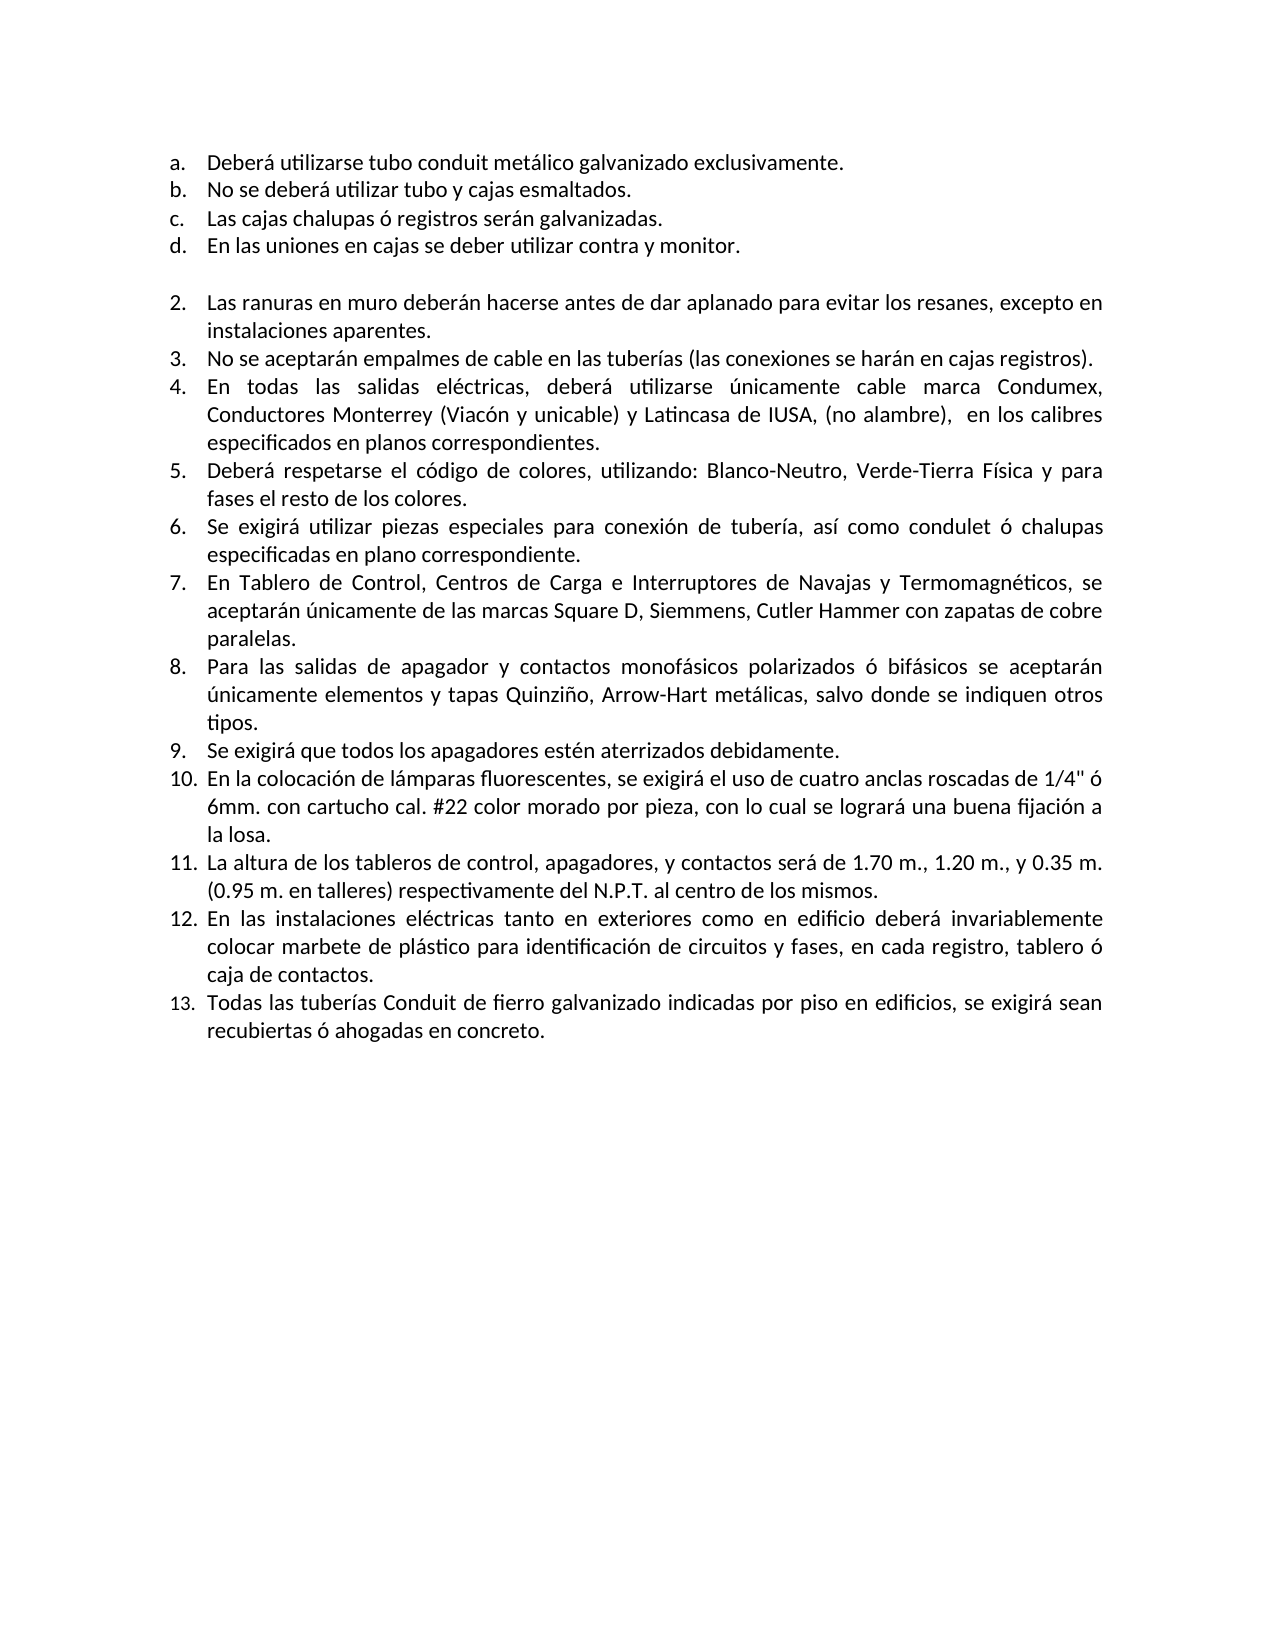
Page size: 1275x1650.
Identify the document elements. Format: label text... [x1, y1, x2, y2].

list En Tablero de Control, Centros de Carga e Interruptores de Navajas y Termomagnéticos, se aceptarán únicamente de las marcas Square D, Siemmens, Cutler Hammer con zapatas de cobre paralelas. [169, 568, 1105, 652]
list En las instalaciones eléctricas tanto en exteriores como en edificio deberá invariablemente colocar marbete de plástico para identificación de circuitos y fases, en cada registro, tablero ó caja de contactos. [169, 904, 1105, 988]
list Las ranuras en muro deberán hacerse antes de dar aplanado para evitar los resanes, excepto en instalaciones aparentes. [169, 288, 1105, 344]
list Todas las tuberías Conduit de fierro galvanizado indicadas por piso en edificios, se exigirá sean recubiertas ó ahogadas en concreto. [169, 988, 1105, 1044]
list En todas las salidas eléctricas, deberá utilizarse únicamente cable marca Condumex, Conductores Monterrey (Viacón y unicable) y Latincasa de IUSA, (no alambre), en los calibres especificados en planos correspondientes. [169, 372, 1105, 456]
list Las cajas chalupas ó registros serán galvanizadas. [169, 204, 1105, 232]
list En la colocación de lámparas fluorescentes, se exigirá el uso de cuatro anclas roscadas de 1/4" ó 6mm. con cartucho cal. #22 color morado por pieza, con lo cual se logrará una buena fijación a la losa. [169, 764, 1105, 848]
list Se exigirá que todos los apagadores estén aterrizados debidamente. [169, 736, 1105, 764]
list No se aceptarán empalmes de cable en las tuberías (las conexiones se harán en cajas registros). [169, 344, 1105, 372]
list Se exigirá utilizar piezas especiales para conexión de tubería, así como condulet ó chalupas especificadas en plano correspondiente. [169, 512, 1105, 568]
list Para las salidas de apagador y contactos monofásicos polarizados ó bifásicos se aceptarán únicamente elementos y tapas Quinziño, Arrow-Hart metálicas, salvo donde se indiquen otros tipos. [169, 652, 1105, 736]
list Deberá respetarse el código de colores, utilizando: Blanco-Neutro, Verde-Tierra Física y para fases el resto de los colores. [169, 456, 1105, 512]
list No se deberá utilizar tubo y cajas esmaltados. [169, 176, 1105, 204]
list En las uniones en cajas se deber utilizar contra y monitor. [169, 232, 1105, 260]
list La altura de los tableros de control, apagadores, y contactos será de ., ., y . (. en talleres) respectivamente del N.P.T. al centro de los mismos. [169, 848, 1105, 904]
list Deberá utilizarse tubo conduit metálico galvanizado exclusivamente. [169, 148, 1105, 176]
